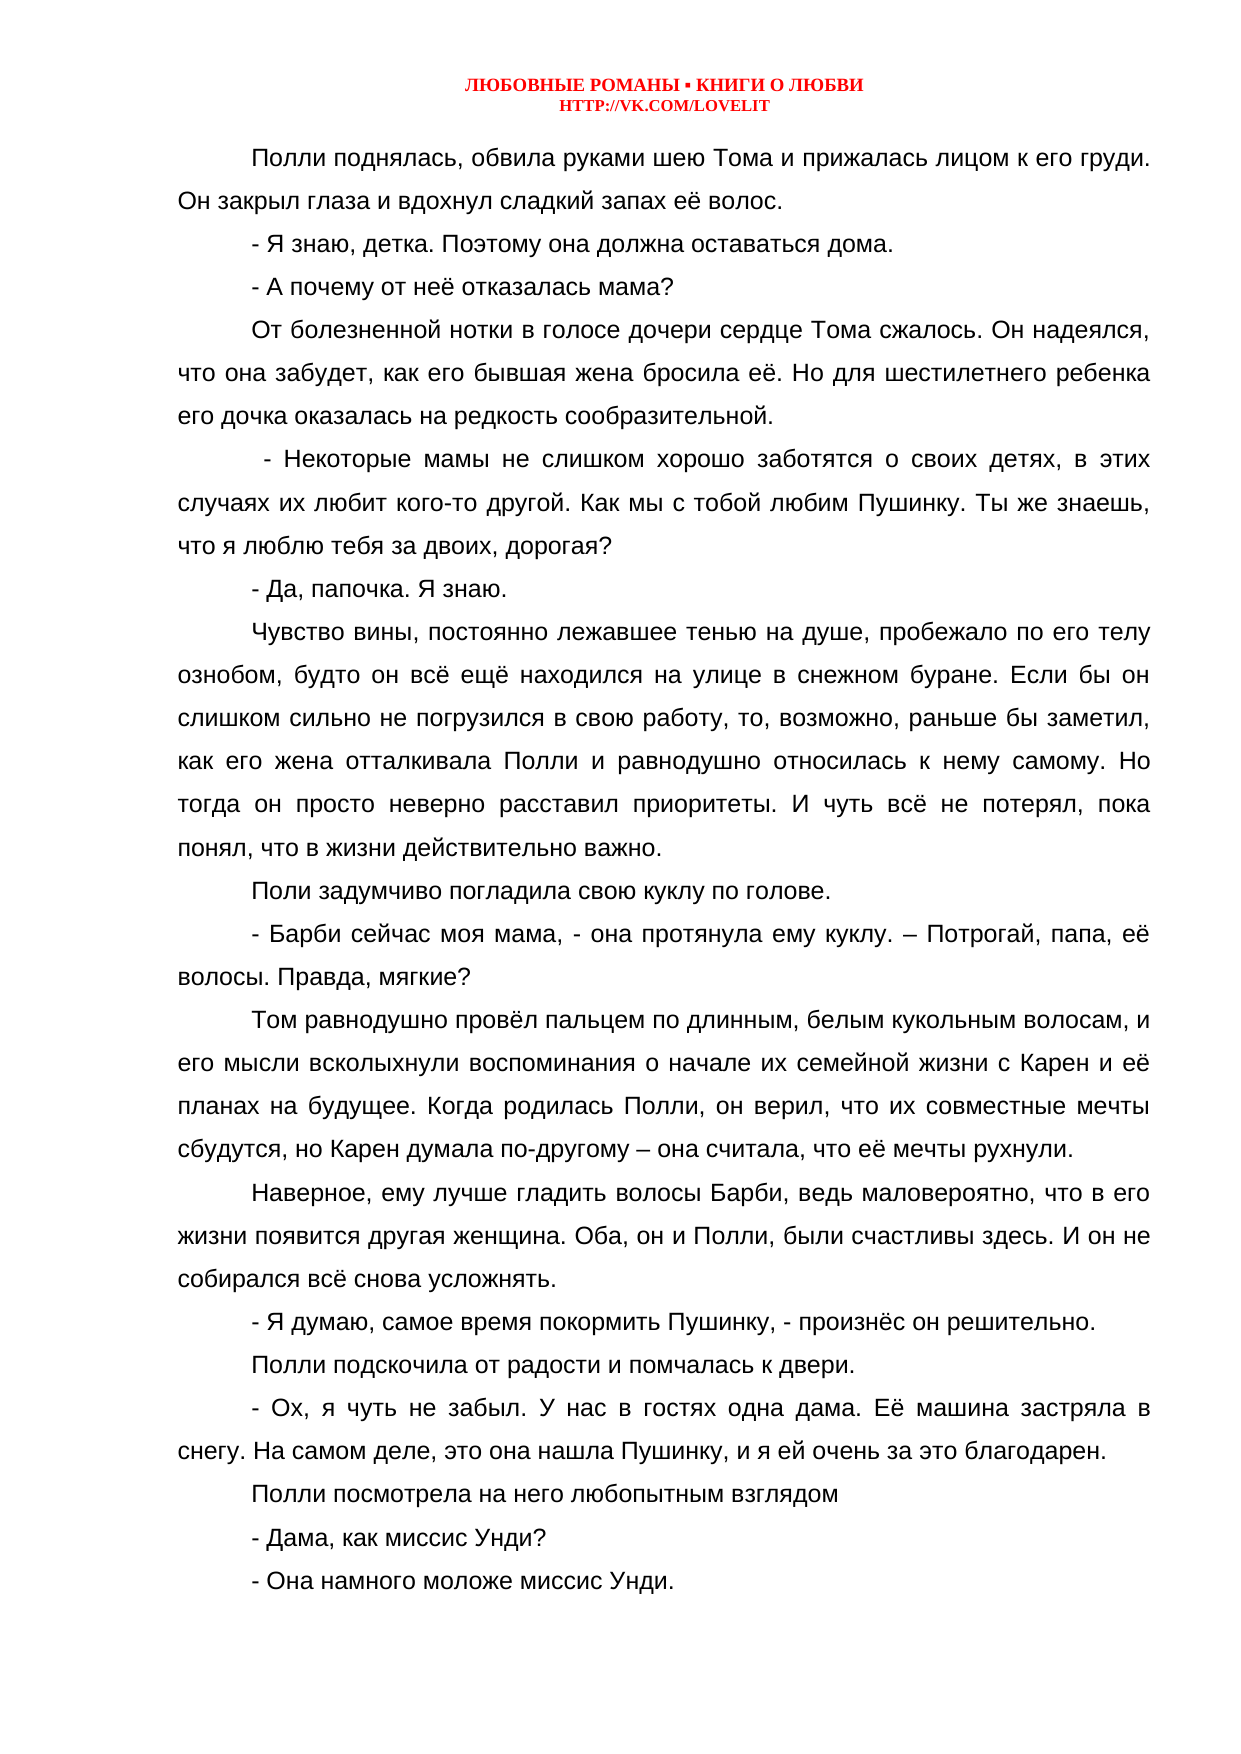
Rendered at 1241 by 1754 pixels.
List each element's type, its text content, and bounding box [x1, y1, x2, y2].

text - Ох, я чуть не забыл. У нас в гостях одна дама. Её машина застряла в снегу. На самом деле, это она нашла Пушинку, и я ей очень за это благодарен. [177, 1393, 1152, 1465]
text От болезненной нотки в голосе дочери сердце Тома сжалось. Он надеялся, что она забудет, как его бывшая жена бросила её. Но для шестилетнего ребенка его дочка оказалась на редкость сообразительной. [177, 315, 1152, 430]
text Том равнодушно провёл пальцем по длинным, белым кукольным волосам, и его мысли всколыхнули воспоминания о начале их семейной жизни с Карен и её планах на будущее. Когда родилась Полли, он верил, что их совместные мечты сбудутся, но Карен думала по-другому – она считала, что её мечты рухнули. [177, 1005, 1152, 1163]
text Полли подскочила от радости и помчалась к двери. [177, 1350, 1152, 1379]
text - Я знаю, детка. Поэтому она должна оставаться дома. [177, 229, 1152, 257]
text - Я думаю, самое время покормить Пушинку, - произнёс он решительно. [177, 1307, 1152, 1336]
text Полли поднялась, обвила руками шею Тома и прижалась лицом к его груди. Он закрыл глаза и вдохнул сладкий запах её волос. [177, 142, 1152, 214]
text - Дама, как миссис Унди? [177, 1522, 1152, 1551]
text - А почему от неё отказалась мама? [177, 272, 1152, 301]
text - Барби сейчас моя мама, - она протянула ему куклу. – Потрогай, папа, её волосы. Правда, мягкие? [177, 919, 1152, 991]
text - Да, папочка. Я знаю. [177, 574, 1152, 602]
text Чувство вины, постоянно лежавшее тенью на душе, пробежало по его телу ознобом, будто он всё ещё находился на улице в снежном буране. Если бы он слишком сильно не погрузился в свою работу, то, возможно, раньше бы заметил, как его жена отталкивала Полли и равнодушно относилась к нему самому. Но тогда он просто неверно расставил приоритеты. И чуть всё не потерял, пока понял, что в жизни действительно важно. [177, 617, 1152, 861]
text - Она намного моложе миссис Унди. [177, 1566, 1152, 1594]
text - Некоторые мамы не слишком хорошо заботятся о своих детях, в этих случаях их любит кого-то другой. Как мы с тобой любим Пушинку. Ты же знаешь, что я люблю тебя за двоих, дорогая? [177, 444, 1152, 559]
text Полли посмотрела на него любопытным взглядом [177, 1479, 1152, 1508]
text Наверное, ему лучше гладить волосы Барби, ведь маловероятно, что в его жизни появится другая женщина. Оба, он и Полли, были счастливы здесь. И он не собирался всё снова усложнять. [177, 1177, 1152, 1292]
text Поли задумчиво погладила свою куклу по голове. [177, 876, 1152, 904]
